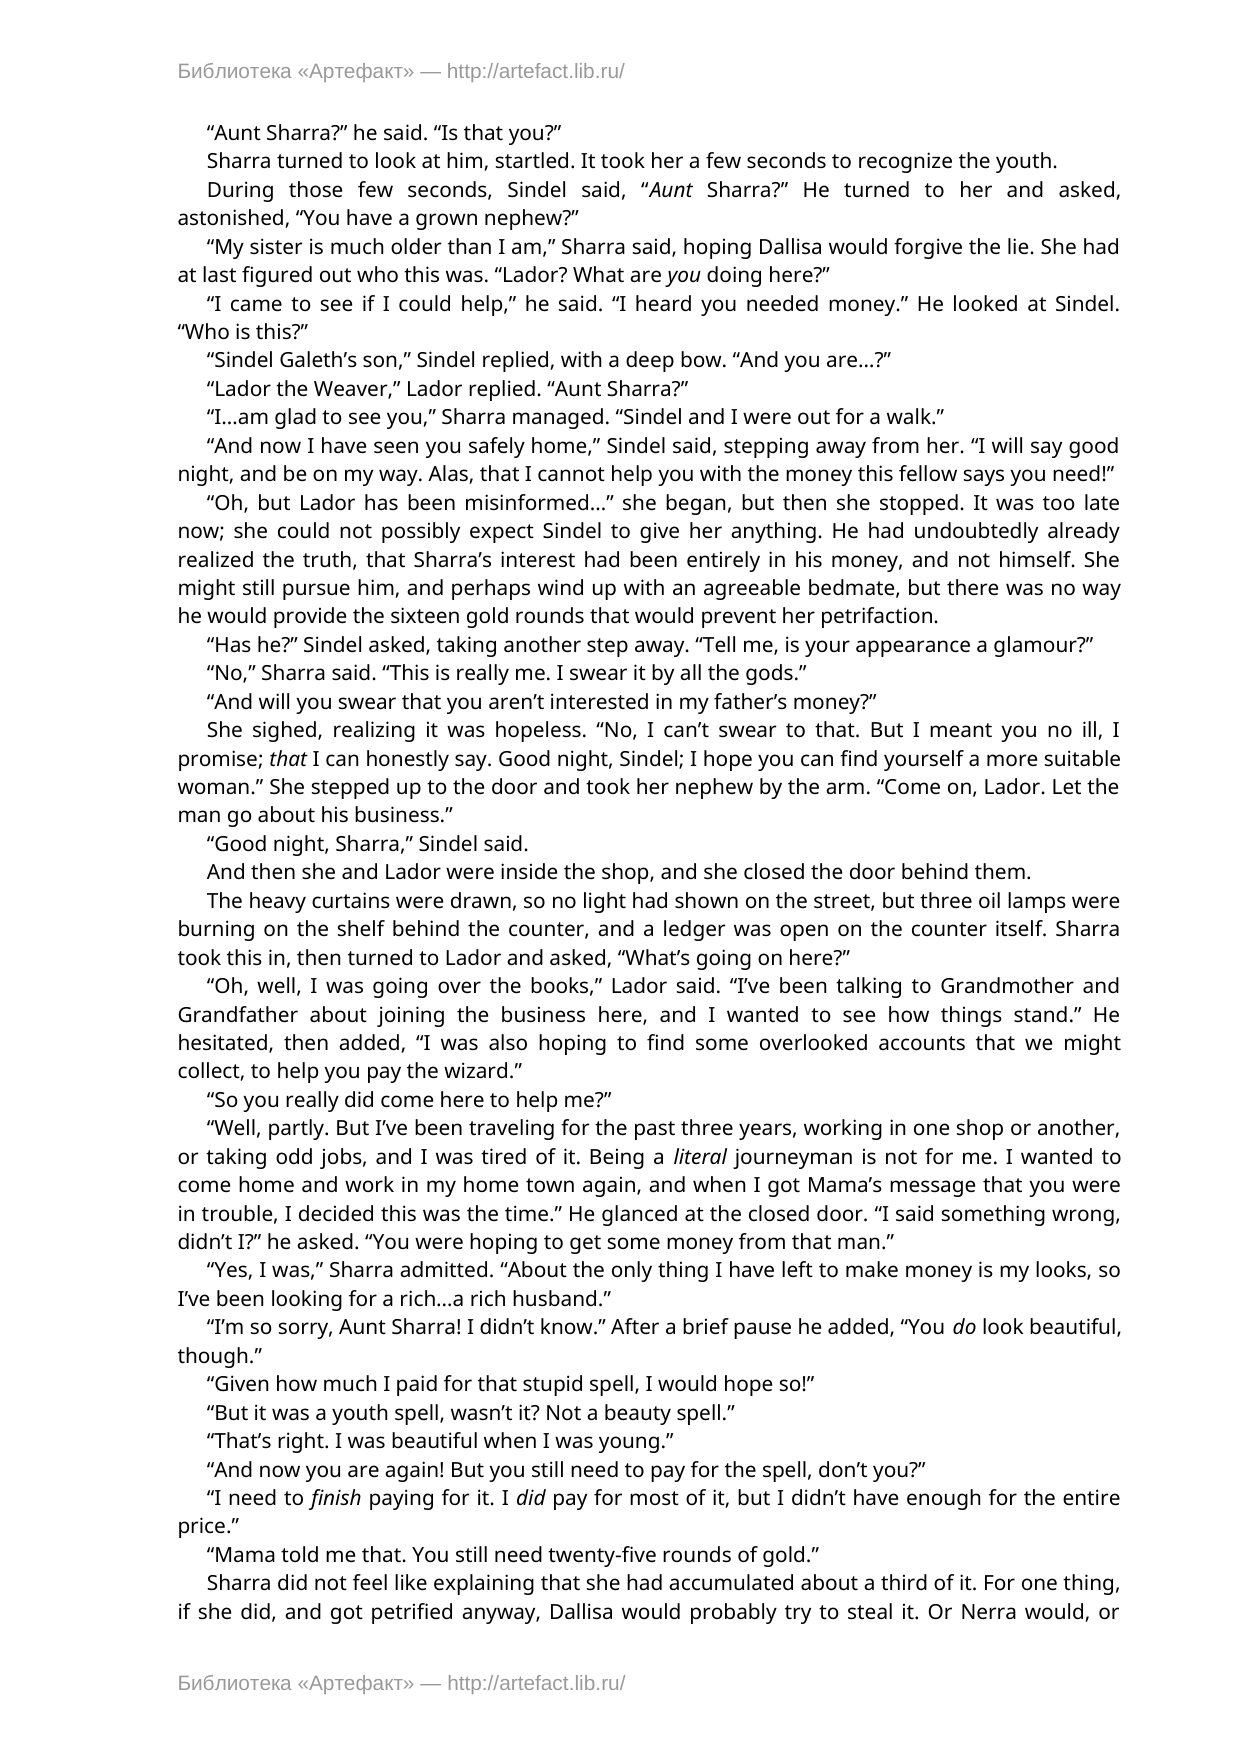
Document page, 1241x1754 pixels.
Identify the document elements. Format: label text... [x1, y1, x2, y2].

text “No,” Sharra said. “This is really me. I swear it by all the gods.” [177, 658, 1122, 687]
text The heavy curtains were drawn, so no light had shown on the street, but three oil lamps were burning on the shelf behind the counter, and a ledger was open on the counter itself. Sharra took this in, then turned to Lador and asked, “What’s going on here?” [177, 886, 1122, 971]
text “I’m so sorry, Aunt Sharra! I didn’t know.” After a brief pause he added, “You do look beautiful, though.” [177, 1312, 1122, 1369]
text “I came to see if I could help,” he said. “I heard you needed money.” He looked at Sindel. “Who is this?” [177, 289, 1122, 346]
text “My sister is much older than I am,” Sharra said, hoping Dallisa would forgive the lie. She had at last figured out who this was. “Lador? What are you doing here?” [177, 232, 1122, 289]
text She sighed, realizing it was hopeless. “No, I can’t swear to that. But I meant you no ill, I promise; that I can honestly say. Good night, Sindel; I hope you can find yourself a more suitable woman.” She stepped up to the door and took her nephew by the arm. “Come on, Lador. Let the man go about his business.” [177, 715, 1122, 829]
text Sharra turned to look at him, startled. It took her a few seconds to recognize the youth. [177, 147, 1122, 175]
text “And now you are again! But you still need to pay for the spell, don’t you?” [177, 1455, 1122, 1483]
text “Given how much I paid for that stupid spell, I would hope so!” [177, 1369, 1122, 1398]
text “And now I have seen you safely home,” Sindel said, stepping away from her. “I will say good night, and be on my way. Alas, that I cannot help you with the money this fellow says you need!” [177, 431, 1122, 488]
text “And will you swear that you aren’t interested in my father’s money?” [177, 687, 1122, 715]
text “Oh, but Lador has been misinformed…” she began, but then she stopped. It was too late now; she could not possibly expect Sindel to give her anything. He had undoubtedly already realized the truth, that Sharra’s interest had been entirely in his money, and not himself. She might still pursue him, and perhaps wind up with an agreeable bedmate, but there was no way he would provide the sixteen gold rounds that would prevent her petrifaction. [177, 488, 1122, 630]
text “But it was a youth spell, wasn’t it? Not a beauty spell.” [177, 1398, 1122, 1426]
text “So you really did come here to help me?” [177, 1085, 1122, 1113]
text “Mama told me that. You still need twenty-five rounds of gold.” [177, 1540, 1122, 1568]
text “Has he?” Sindel asked, taking another step away. “Tell me, is your appearance a glamour?” [177, 630, 1122, 658]
text “Lador the Weaver,” Lador replied. “Aunt Sharra?” [177, 374, 1122, 402]
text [177, 1568, 1122, 1625]
text “That’s right. I was beautiful when I was young.” [177, 1426, 1122, 1455]
text During those few seconds, Sindel said, “Aunt Sharra?” He turned to her and asked, astonished, “You have a grown nephew?” [177, 175, 1122, 232]
text “Good night, Sharra,” Sindel said. [177, 829, 1122, 857]
text “Well, partly. But I’ve been traveling for the past three years, working in one shop or another, or taking odd jobs, and I was tired of it. Being a literal journeyman is not for me. I wanted to come home and work in my home town again, and when I got Mama’s message that you were in trouble, I decided this was the time.” He glanced at the closed door. “I said something wrong, didn’t I?” he asked. “You were hoping to get some money from that man.” [177, 1113, 1122, 1256]
text “Yes, I was,” Sharra admitted. “About the only thing I have left to make money is my looks, so I’ve been looking for a rich…a rich husband.” [177, 1256, 1122, 1312]
text “Sindel Galeth’s son,” Sindel replied, with a deep bow. “And you are…?” [177, 346, 1122, 374]
text And then she and Lador were inside the shop, and she closed the door behind them. [177, 857, 1122, 886]
text “I need to finish paying for it. I did pay for most of it, but I didn’t have enough for the entire price.” [177, 1483, 1122, 1540]
text “Aunt Sharra?” he said. “Is that you?” [177, 118, 1122, 147]
text “Oh, well, I was going over the books,” Lador said. “I’ve been talking to Grandmother and Grandfather about joining the business here, and I wanted to see how things stand.” He hesitated, then added, “I was also hoping to find some overlooked accounts that we might collect, to help you pay the wizard.” [177, 971, 1122, 1085]
text “I…am glad to see you,” Sharra managed. “Sindel and I were out for a walk.” [177, 402, 1122, 431]
